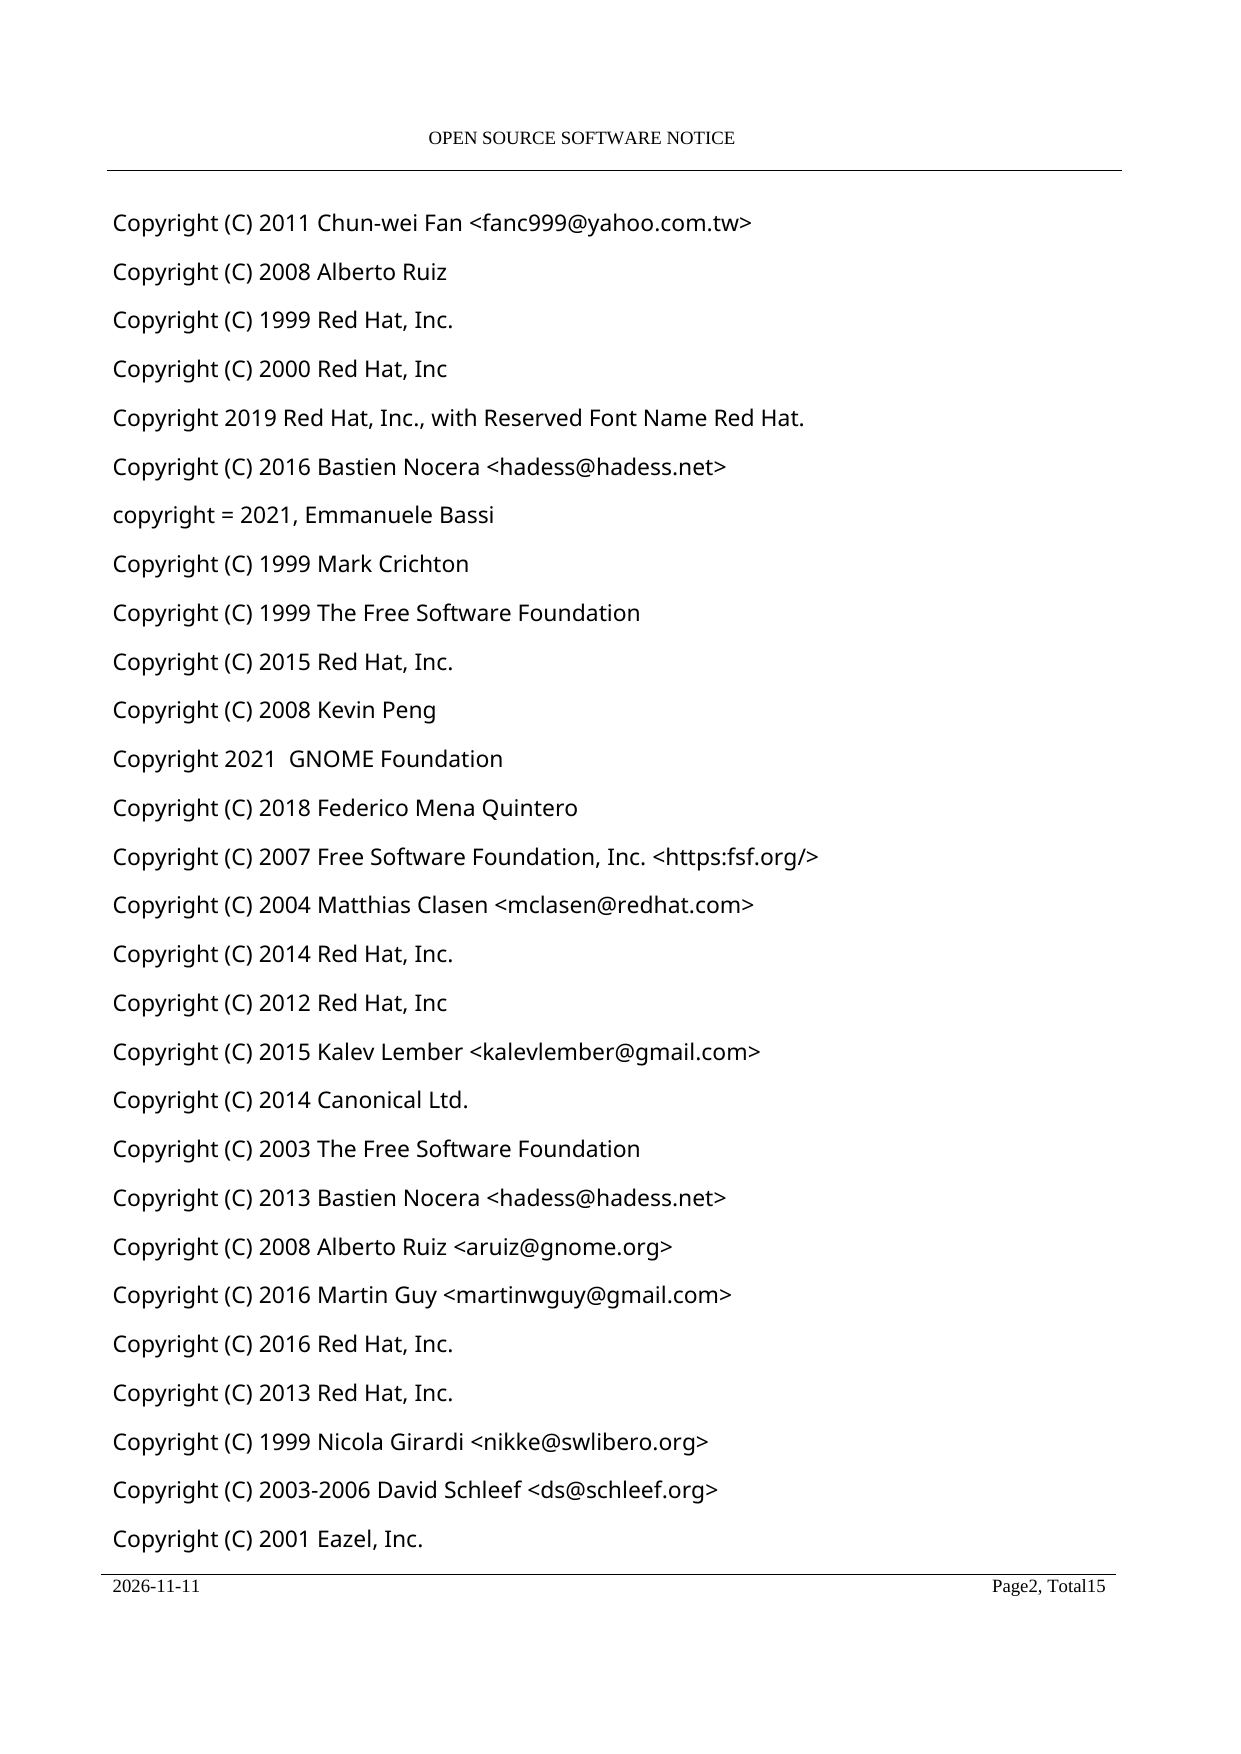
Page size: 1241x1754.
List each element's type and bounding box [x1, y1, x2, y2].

text [112, 206, 1128, 1555]
